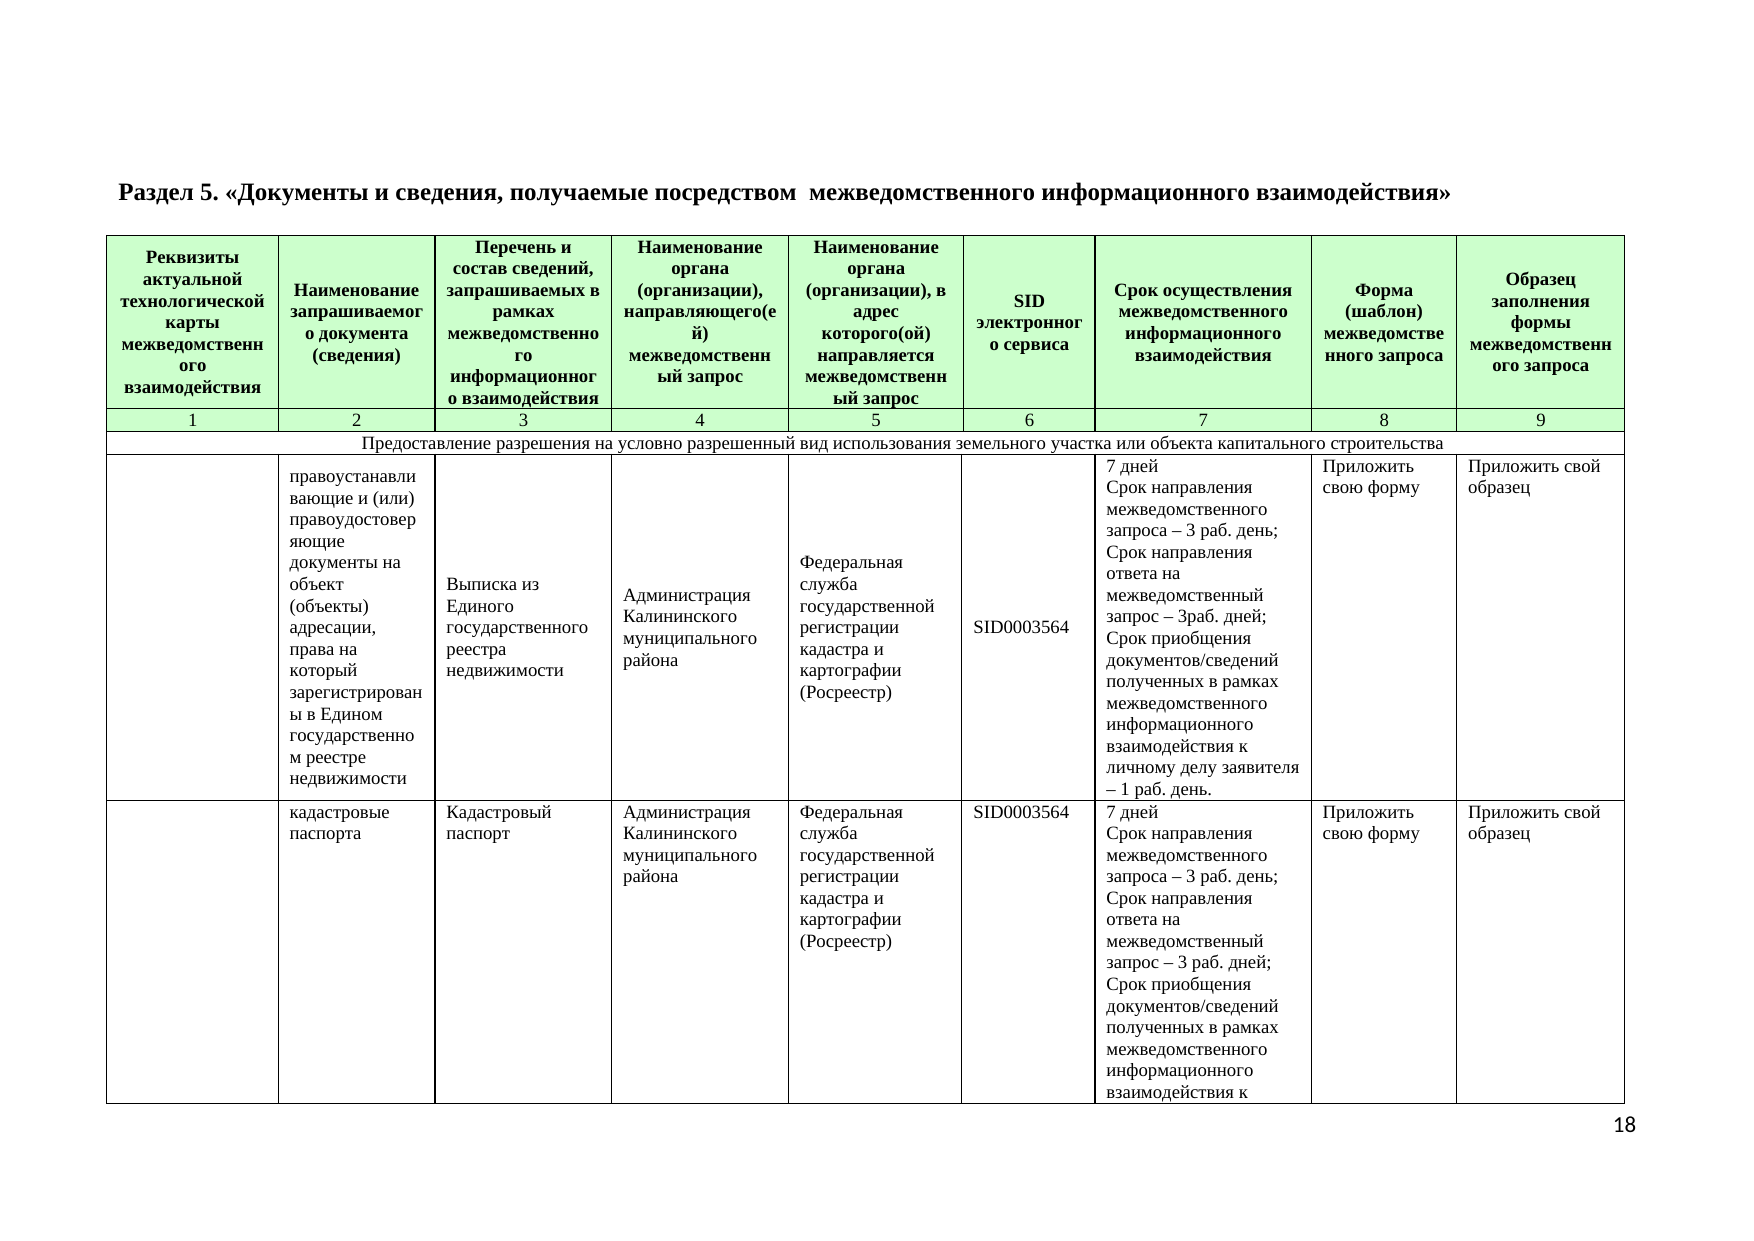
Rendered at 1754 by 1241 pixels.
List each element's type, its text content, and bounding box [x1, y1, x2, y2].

table_header SID электронного сервиса [964, 236, 1094, 408]
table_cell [612, 801, 788, 1102]
table_cell 6 [964, 409, 1094, 431]
table_cell 9 [1457, 409, 1624, 431]
table_cell 2 [279, 409, 434, 431]
table_cell 1 [107, 409, 278, 431]
table_header Образец заполнения формы межведомственного запроса [1457, 236, 1624, 408]
table_cell Федеральная служба государственной регистрации кадастра и картографии (Росреестр) [789, 455, 961, 799]
table_cell Администрация Калининского муниципального района [612, 455, 788, 799]
table_header Реквизиты актуальной технологической карты межведомственного взаимодействия [107, 236, 278, 408]
table_header Перечень и состав сведений, запрашиваемых в рамках межведомственного информационного взаимодействия [436, 236, 611, 408]
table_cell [1312, 801, 1456, 1102]
table_cell 8 [1312, 409, 1456, 431]
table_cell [789, 801, 961, 1102]
table_cell Приложить свою форму [1312, 455, 1456, 799]
table_cell [107, 455, 278, 799]
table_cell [279, 801, 434, 1102]
table_cell SID0003564 [962, 801, 1094, 1102]
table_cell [1096, 801, 1311, 1102]
table_cell 3 [436, 409, 611, 431]
table_cell 7 [1096, 409, 1311, 431]
table_header Наименование запрашиваемого документа (сведения) [279, 236, 434, 408]
table_header Наименование органа (организации), направляющего(ей) межведомственный запрос [612, 236, 788, 408]
text Раздел 5. «Документы и сведения, получаемые посредством межведомственного информационного взаимодействия» [118, 177, 1636, 206]
table_cell 4 [612, 409, 788, 431]
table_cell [1457, 801, 1624, 1102]
table_header Наименование органа (организации), в адрес которого(ой) направляется межведомственный запрос [789, 236, 963, 408]
table_header Форма (шаблон) межведомственного запроса [1312, 236, 1456, 408]
table_cell Приложить свой образец [1457, 455, 1624, 799]
table_cell Кадастровый паспорт [436, 801, 611, 1102]
table_cell Выписка из Единого государственного реестра недвижимости [436, 455, 611, 799]
table_cell SID0003564 [962, 455, 1094, 799]
table_cell правоустанавливающие и (или) правоудостоверяющие документы на объект (объекты) адресации, права на который зарегистрированы в Едином государственном реестре недвижимости [279, 455, 434, 799]
table_header Срок осуществления межведомственного информационного взаимодействия [1096, 236, 1311, 408]
table_cell [107, 801, 278, 1102]
table_cell Предоставление разрешения на условно разрешенный вид использования земельного участка или объекта капитального строительства [107, 432, 1624, 453]
table_cell 5 [789, 409, 963, 431]
